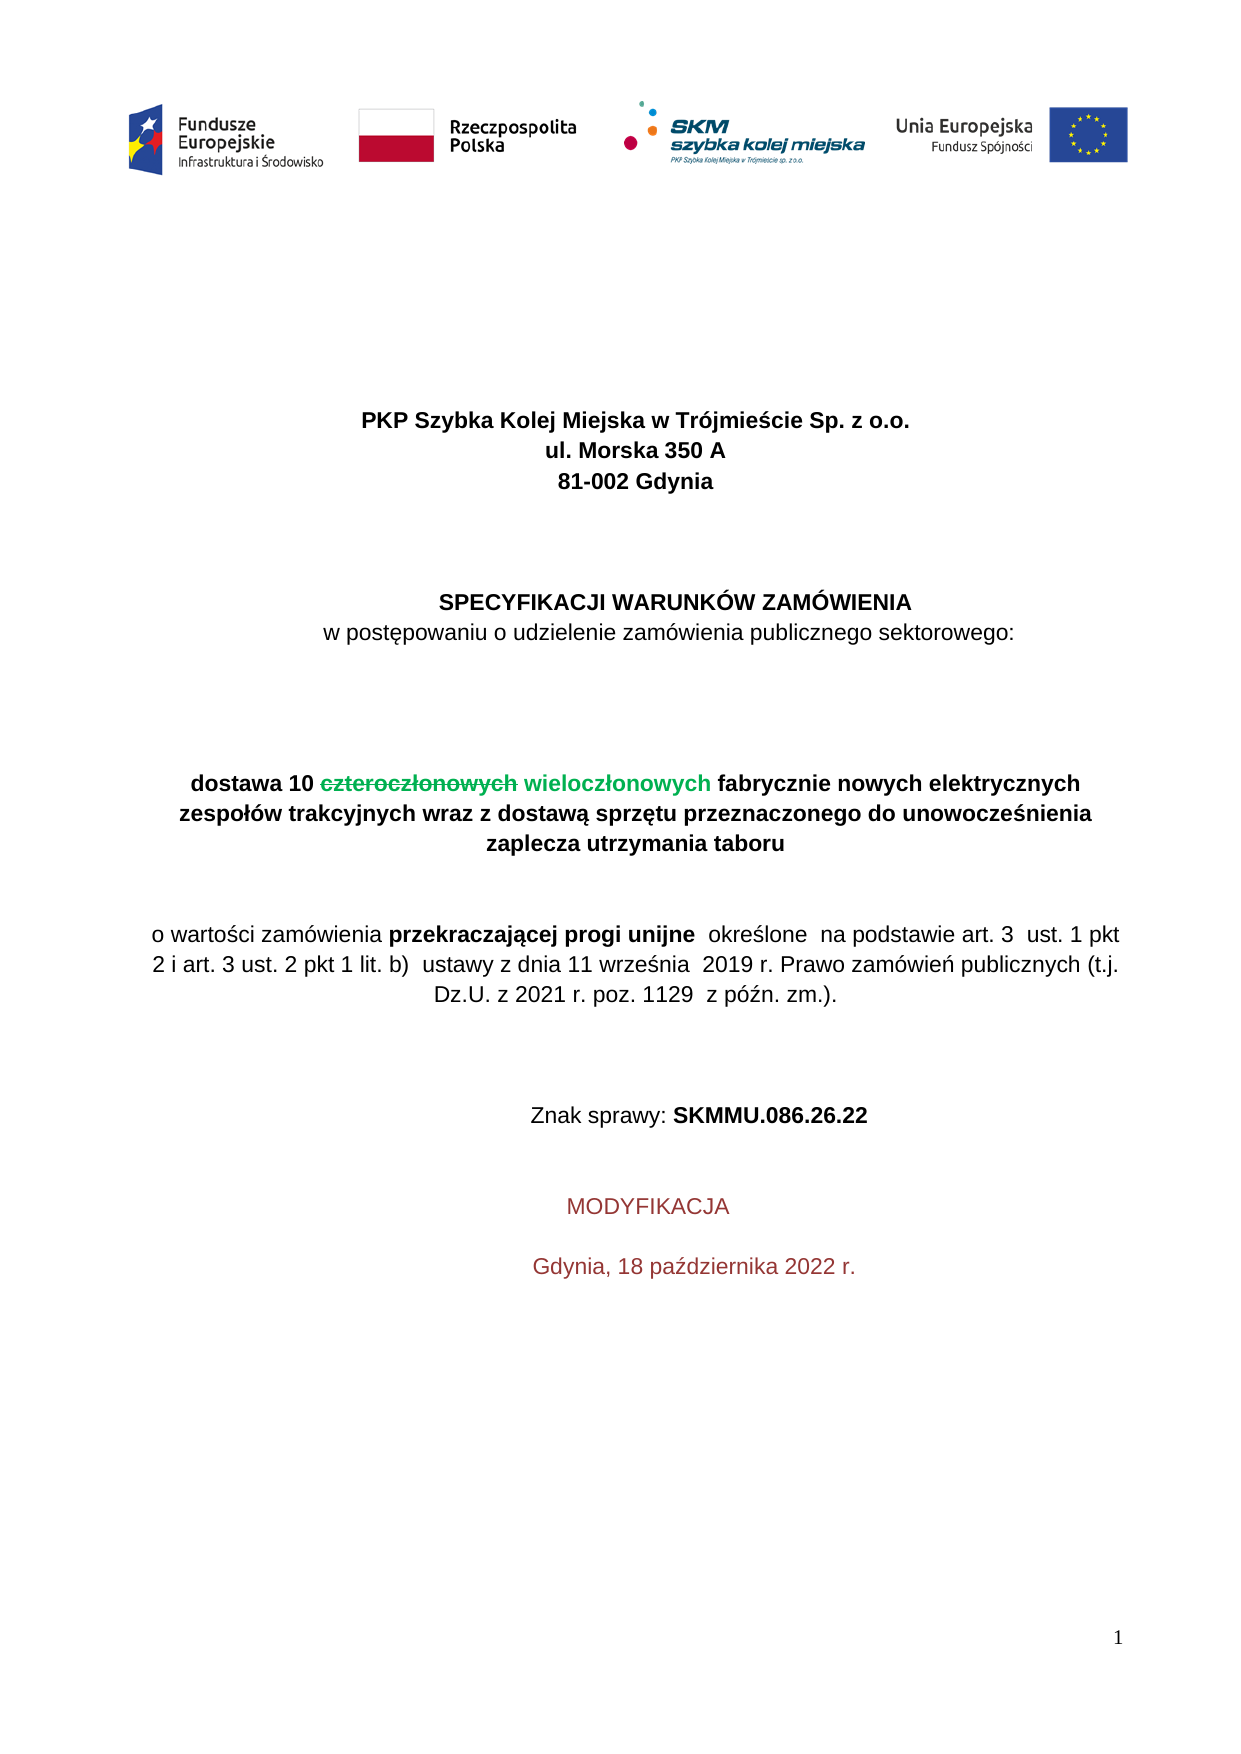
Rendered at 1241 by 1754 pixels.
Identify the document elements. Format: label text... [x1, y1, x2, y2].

text w postępowaniu o udzielenie zamówienia publicznego sektorowego: [215, 619, 1122, 645]
text MODYFIKACJA [566, 1193, 1122, 1219]
text Gdynia, 18 października 2022 r. [532, 1253, 1122, 1279]
text Znak sprawy: SKMMU.086.26.22 [530, 1102, 1122, 1128]
text dostawa 10 czteroczłonowych wieloczłonowych fabrycznie nowych elektrycznych zespołów trakcyjnych wraz z dostawą sprzętu przeznaczonego do unowocześnienia zaplecza utrzymania taboru [148, 770, 1122, 856]
text SPECYFIKACJI WARUNKÓW ZAMÓWIENIA [228, 588, 1122, 615]
text o wartości zamówienia przekraczającej progi unijne określone na podstawie art. 3 ust. 1 pkt 2 i art. 3 ust. 2 pkt 1 lit. b) ustawy z dnia 11 września 2019 r. Prawo zamówień publicznych (t.j. Dz.U. z 2021 r. poz. 1129 z późn. zm.). [148, 921, 1122, 1007]
text PKP Szybka Kolej Miejska w Trójmieście Sp. z o.o. [148, 407, 1122, 433]
text ul. Morska 350 A [148, 437, 1122, 464]
picture [118, 73, 1144, 196]
text 81-002 Gdynia [148, 468, 1122, 494]
